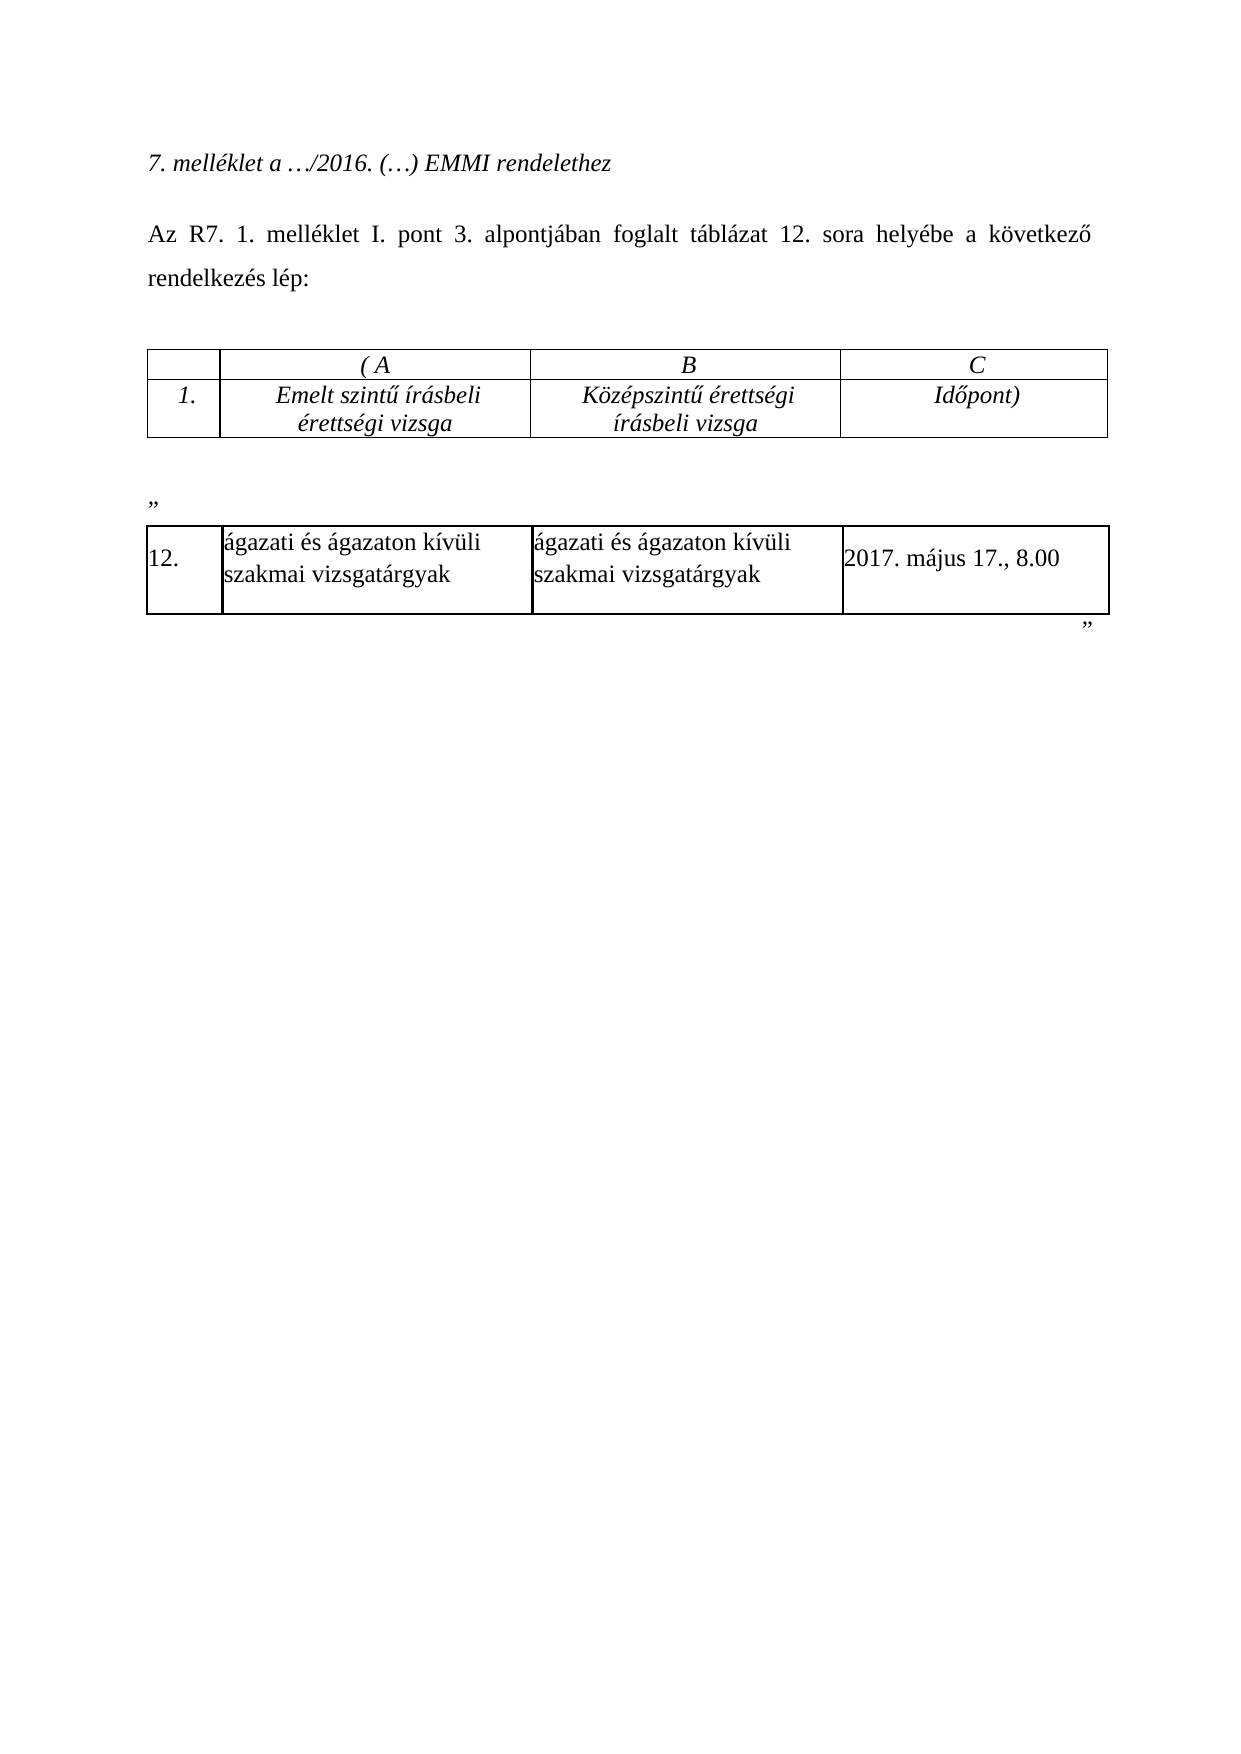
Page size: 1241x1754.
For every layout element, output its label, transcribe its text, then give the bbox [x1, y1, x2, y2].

list Az R7. 1. melléklet I. pont 3. alpontjában foglalt táblázat 12. sora helyébe a következő rendelkezés lép: [148, 219, 1093, 291]
table_cell Emelt szintű írásbeli érettségi vizsga [221, 380, 530, 437]
list „ [148, 481, 1093, 510]
table_header [148, 350, 219, 379]
text 7. melléklet a …/2016. (…) EMMI rendelethez [148, 148, 1093, 176]
table_header B [531, 350, 840, 379]
table_header 2017. május 17., 8.00 [844, 527, 1108, 613]
table_cell Időpont) [841, 380, 1107, 437]
table_header ágazati és ágazaton kívüli szakmai vizsgatárgyak [224, 527, 531, 613]
table_header ( A [221, 350, 530, 379]
table_cell 1. [148, 380, 219, 437]
table_header C [841, 350, 1107, 379]
table_header ágazati és ágazaton kívüli szakmai vizsgatárgyak [534, 527, 842, 613]
table_header 12. [148, 527, 221, 613]
text ” [148, 615, 1093, 644]
table_cell Középszintű érettségi írásbeli vizsga [531, 380, 840, 437]
